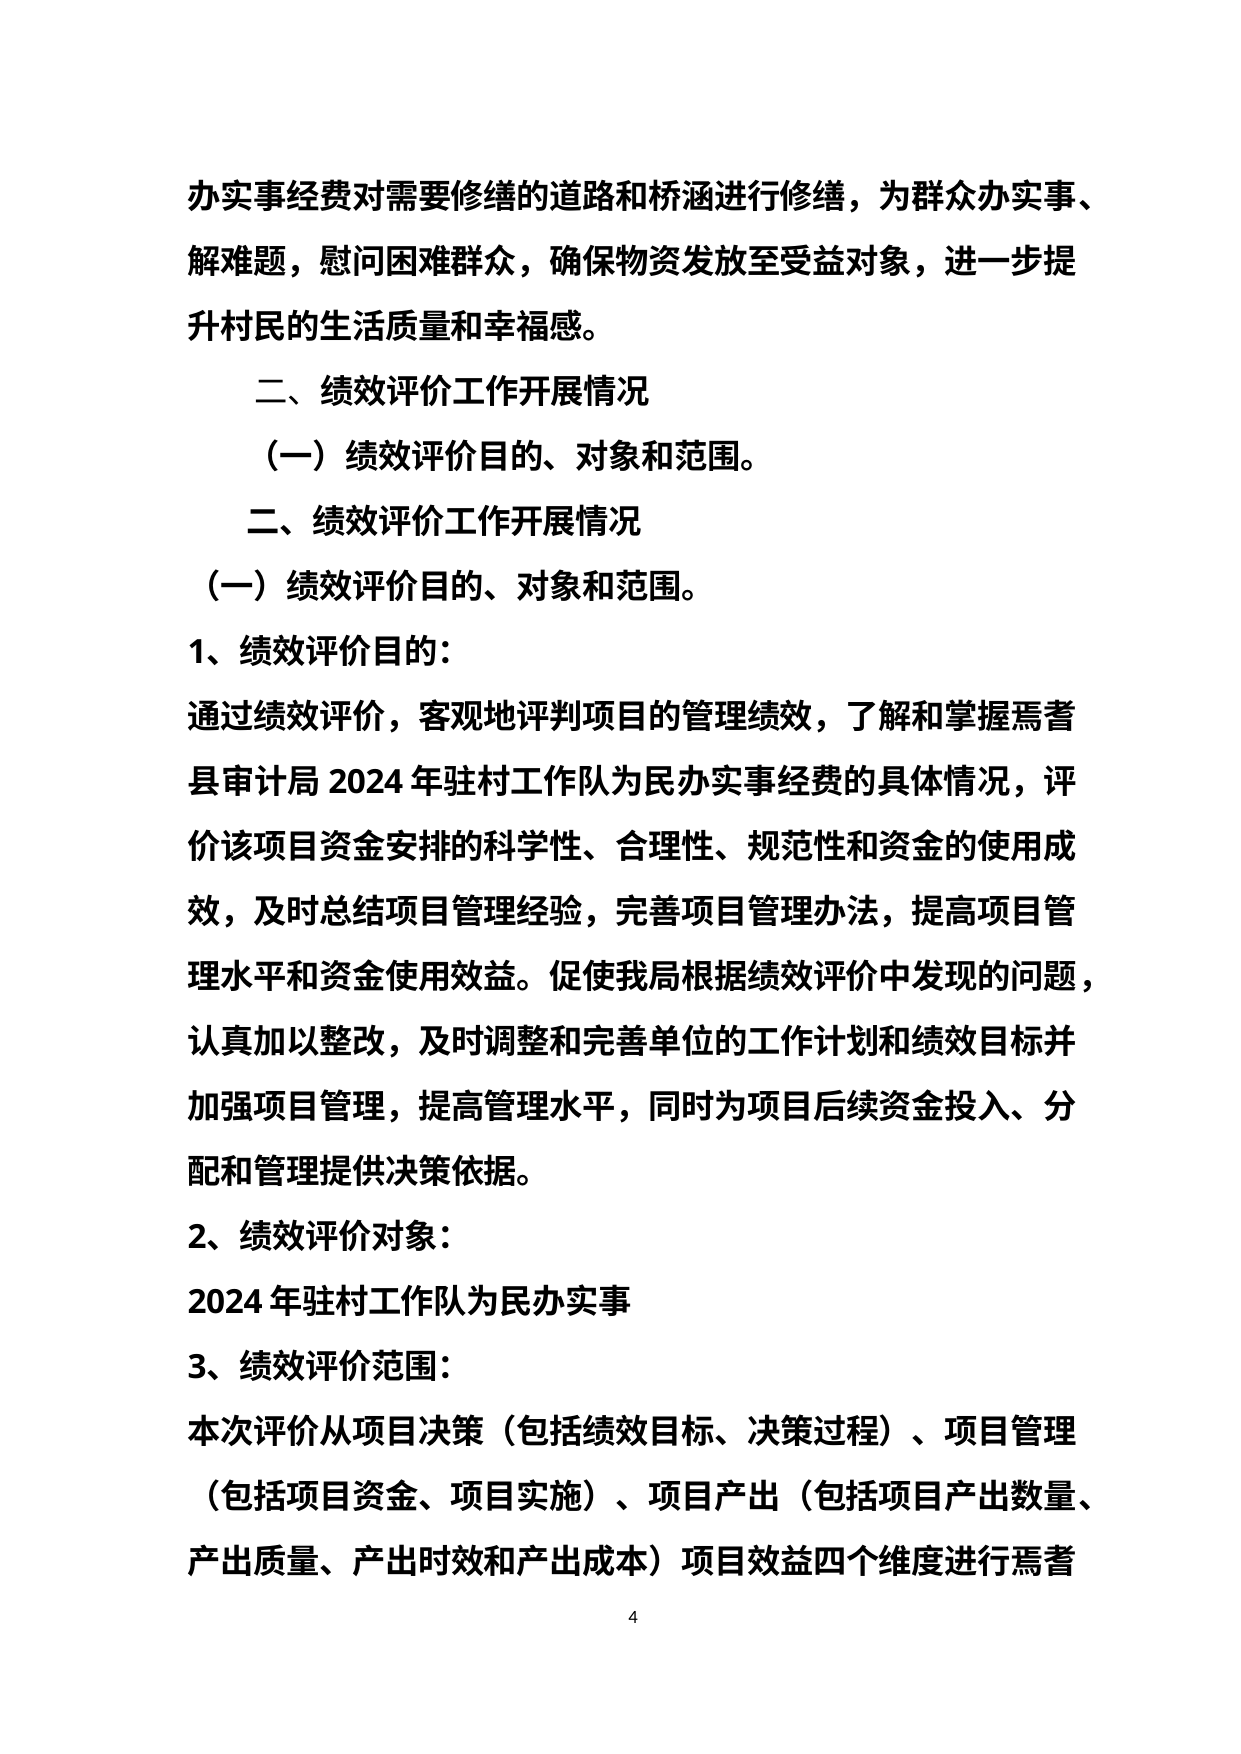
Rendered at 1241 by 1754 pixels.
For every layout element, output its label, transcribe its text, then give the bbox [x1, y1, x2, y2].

text 二、绩效评价工作开展情况 [187, 357, 1078, 422]
text （一）绩效评价目的、对象和范围。 [187, 422, 1078, 487]
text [187, 487, 1078, 1592]
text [187, 162, 1078, 357]
